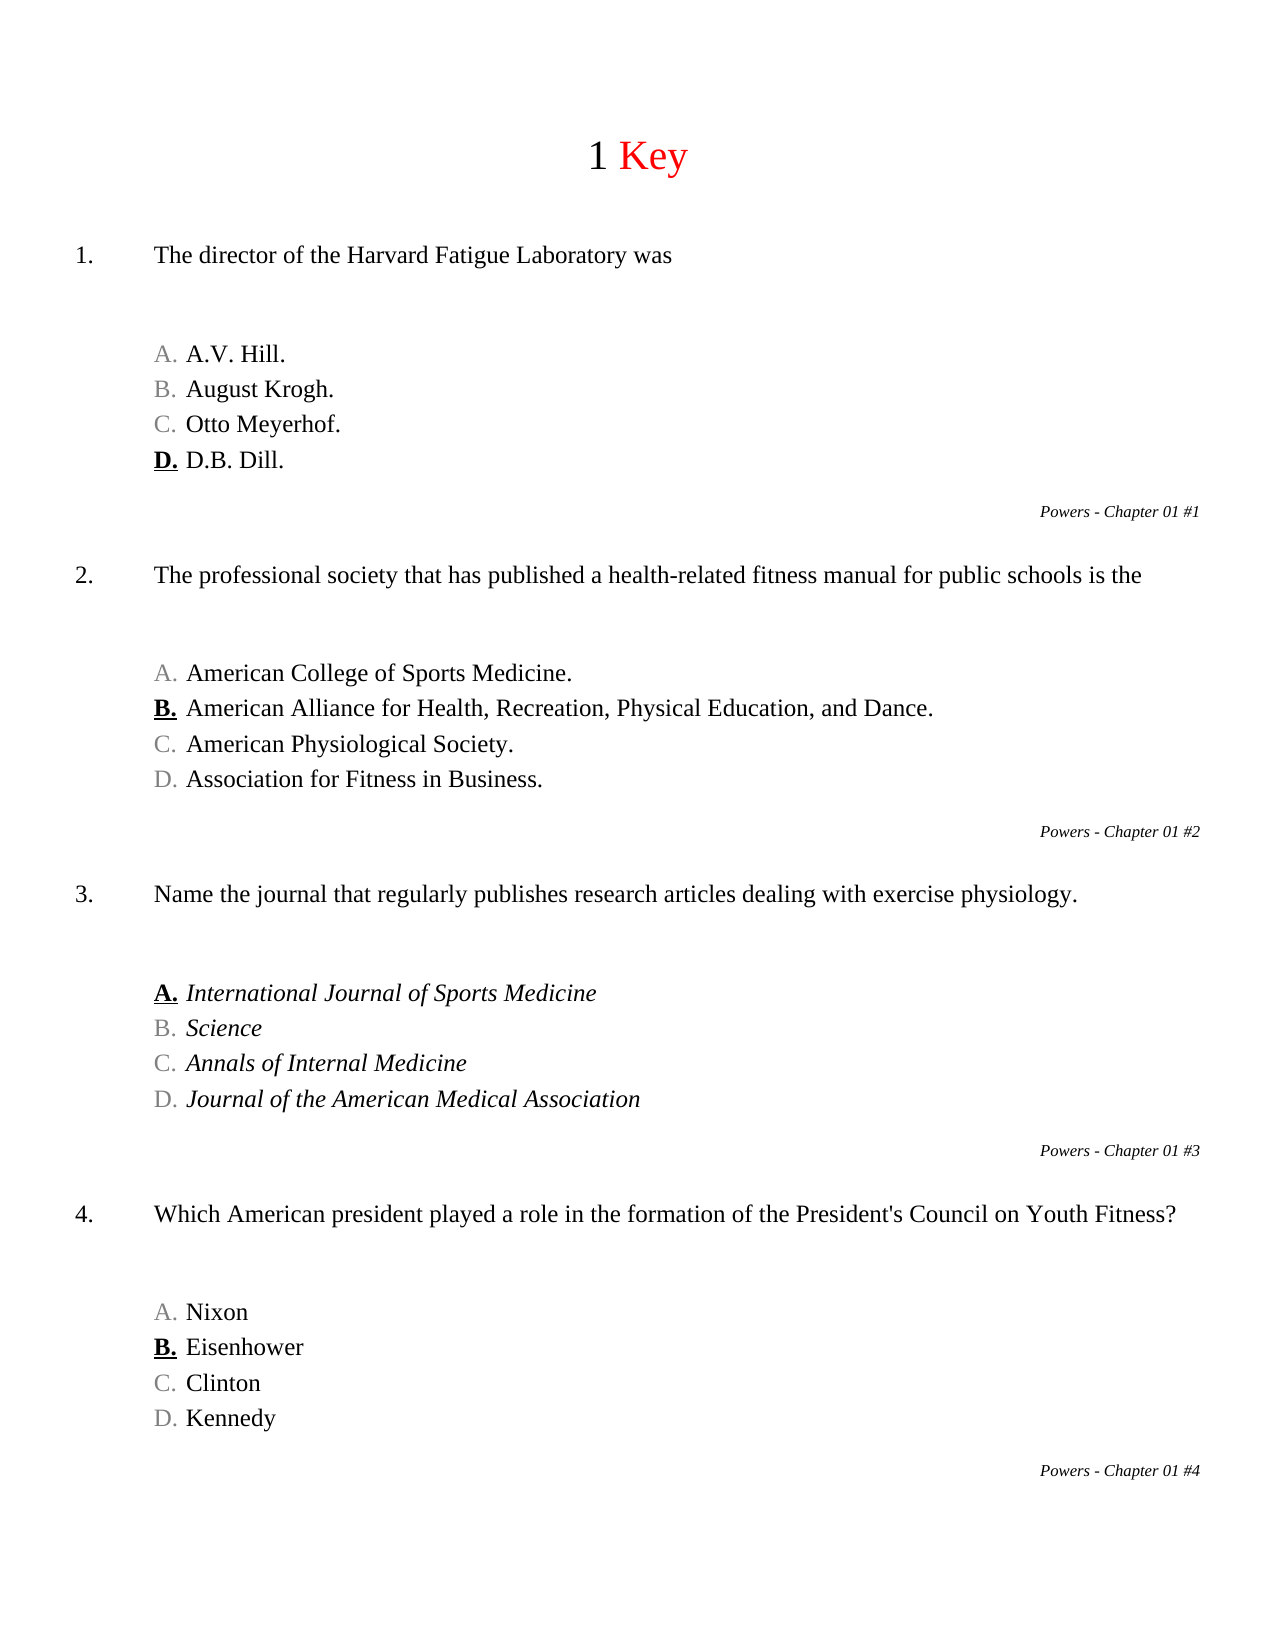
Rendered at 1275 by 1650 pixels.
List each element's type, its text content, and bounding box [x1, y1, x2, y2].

table_header Powers - Chapter 01 #4 [75, 1461, 1200, 1516]
table_header Powers - Chapter 01 #1 [75, 502, 1200, 557]
table_header Name the journal that regularly publishes research articles dealing with exercise physiology. [154, 880, 1200, 1116]
table_header 2. [75, 560, 154, 797]
table_header Powers - Chapter 01 #3 [75, 1141, 1200, 1196]
table_header 1. [75, 241, 154, 477]
table_header Powers - Chapter 01 #2 [75, 822, 1200, 877]
table_header Which American president played a role in the formation of the President's Council on Youth Fitness? [154, 1199, 1200, 1436]
table_header 4. [75, 1199, 154, 1436]
table_header The professional society that has published a health-related fitness manual for public schools is the [154, 560, 1200, 797]
text 1 Key [75, 130, 1200, 233]
table_header 3. [75, 880, 154, 1116]
table_header The director of the Harvard Fatigue Laboratory was [154, 241, 1200, 477]
